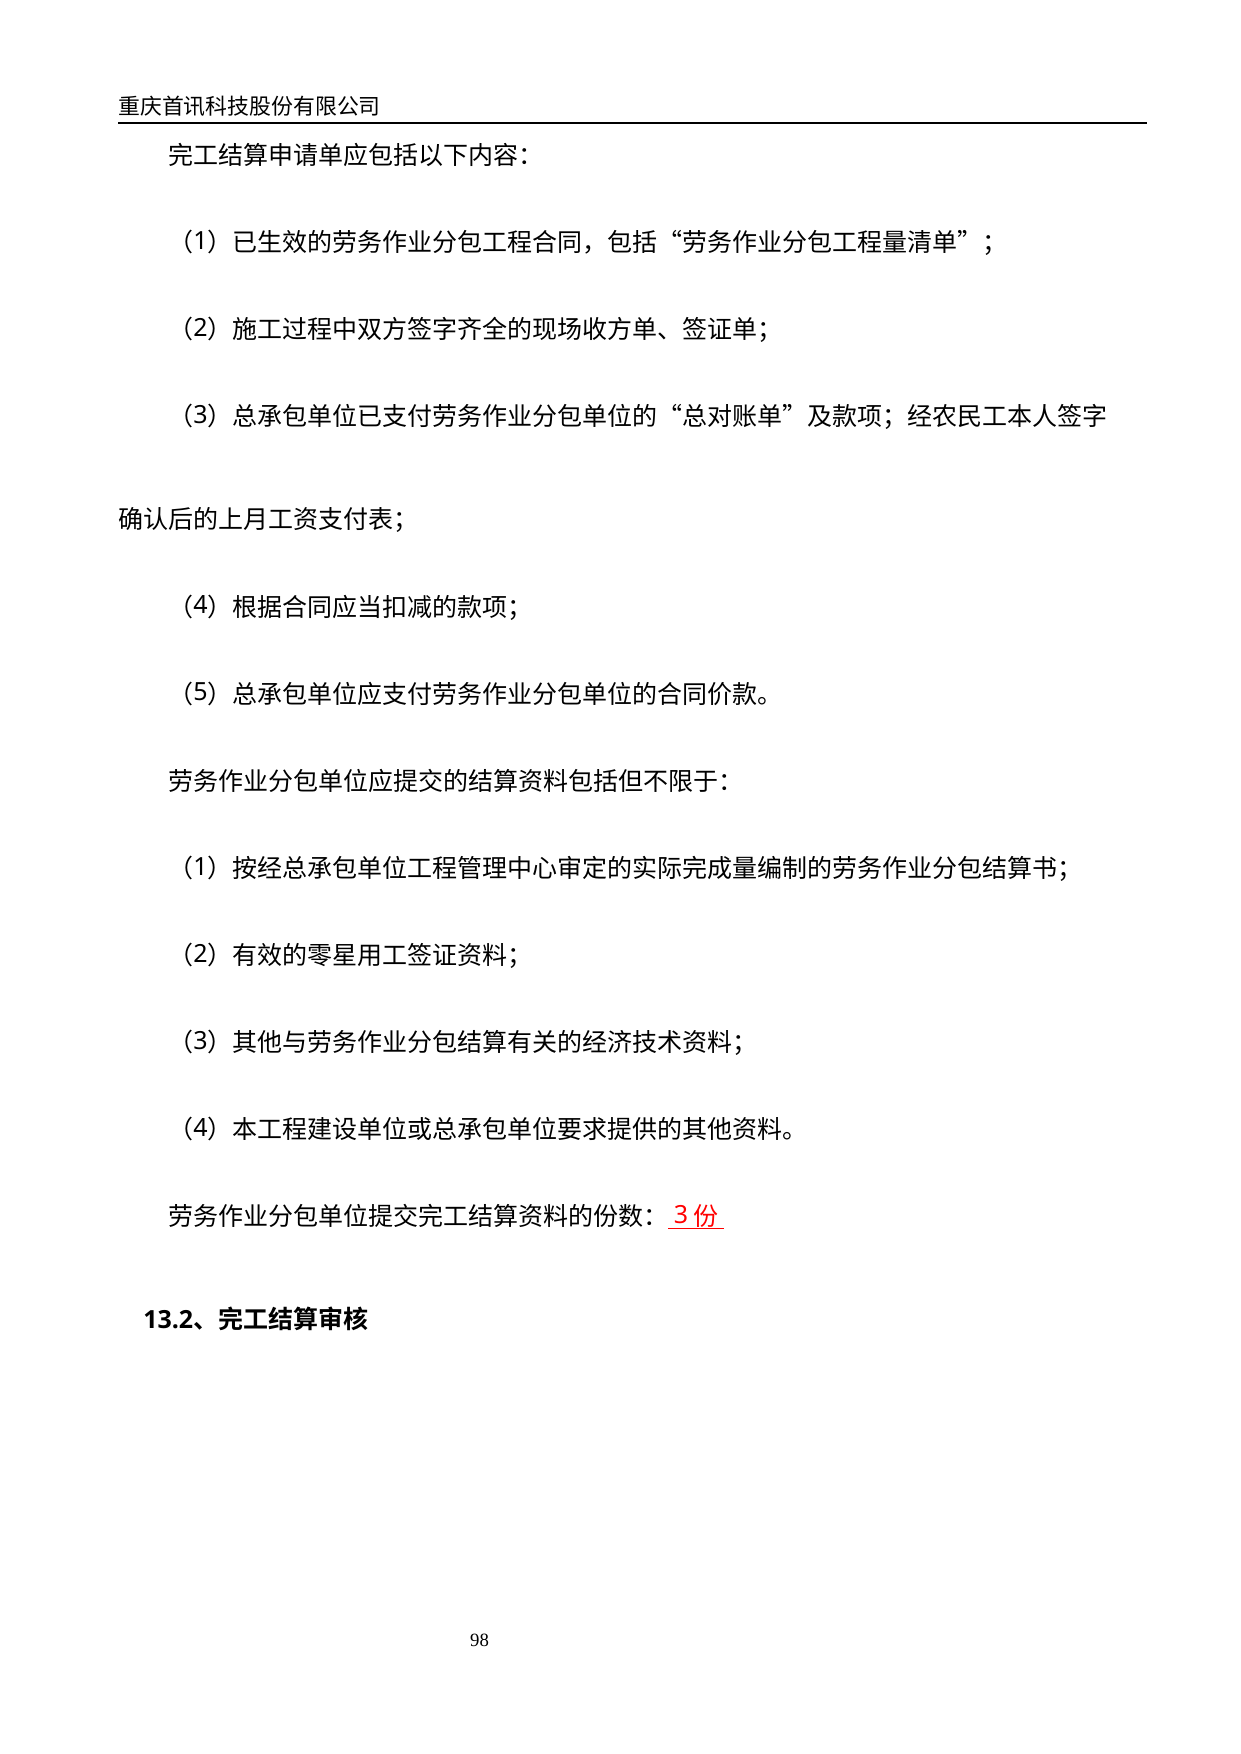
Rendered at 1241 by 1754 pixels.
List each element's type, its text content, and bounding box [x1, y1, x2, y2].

text 劳务作业分包单位提交完工结算资料的份数： 3份 [118, 1197, 1122, 1266]
subtitle 13.2、完工结算审核 [118, 1284, 1122, 1353]
text （1）已生效的劳务作业分包工程合同，包括“劳务作业分包工程量清单”； [118, 222, 1122, 291]
text （4）根据合同应当扣减的款项； [118, 587, 1122, 656]
text （4）本工程建设单位或总承包单位要求提供的其他资料。 [118, 1109, 1122, 1178]
text （3）其他与劳务作业分包结算有关的经济技术资料； [118, 1022, 1122, 1091]
text 完工结算申请单应包括以下内容： [118, 135, 1122, 204]
text （2）施工过程中双方签字齐全的现场收方单、签证单； [118, 309, 1122, 378]
text （5）总承包单位应支付劳务作业分包单位的合同价款。 [118, 674, 1122, 743]
text （1）按经总承包单位工程管理中心审定的实际完成量编制的劳务作业分包结算书； [118, 848, 1122, 917]
text 劳务作业分包单位应提交的结算资料包括但不限于： [118, 761, 1122, 830]
text （2）有效的零星用工签证资料； [118, 935, 1122, 1004]
text （3）总承包单位已支付劳务作业分包单位的“总对账单”及款项；经农民工本人签字确认后的上月工资支付表； [118, 396, 1122, 569]
